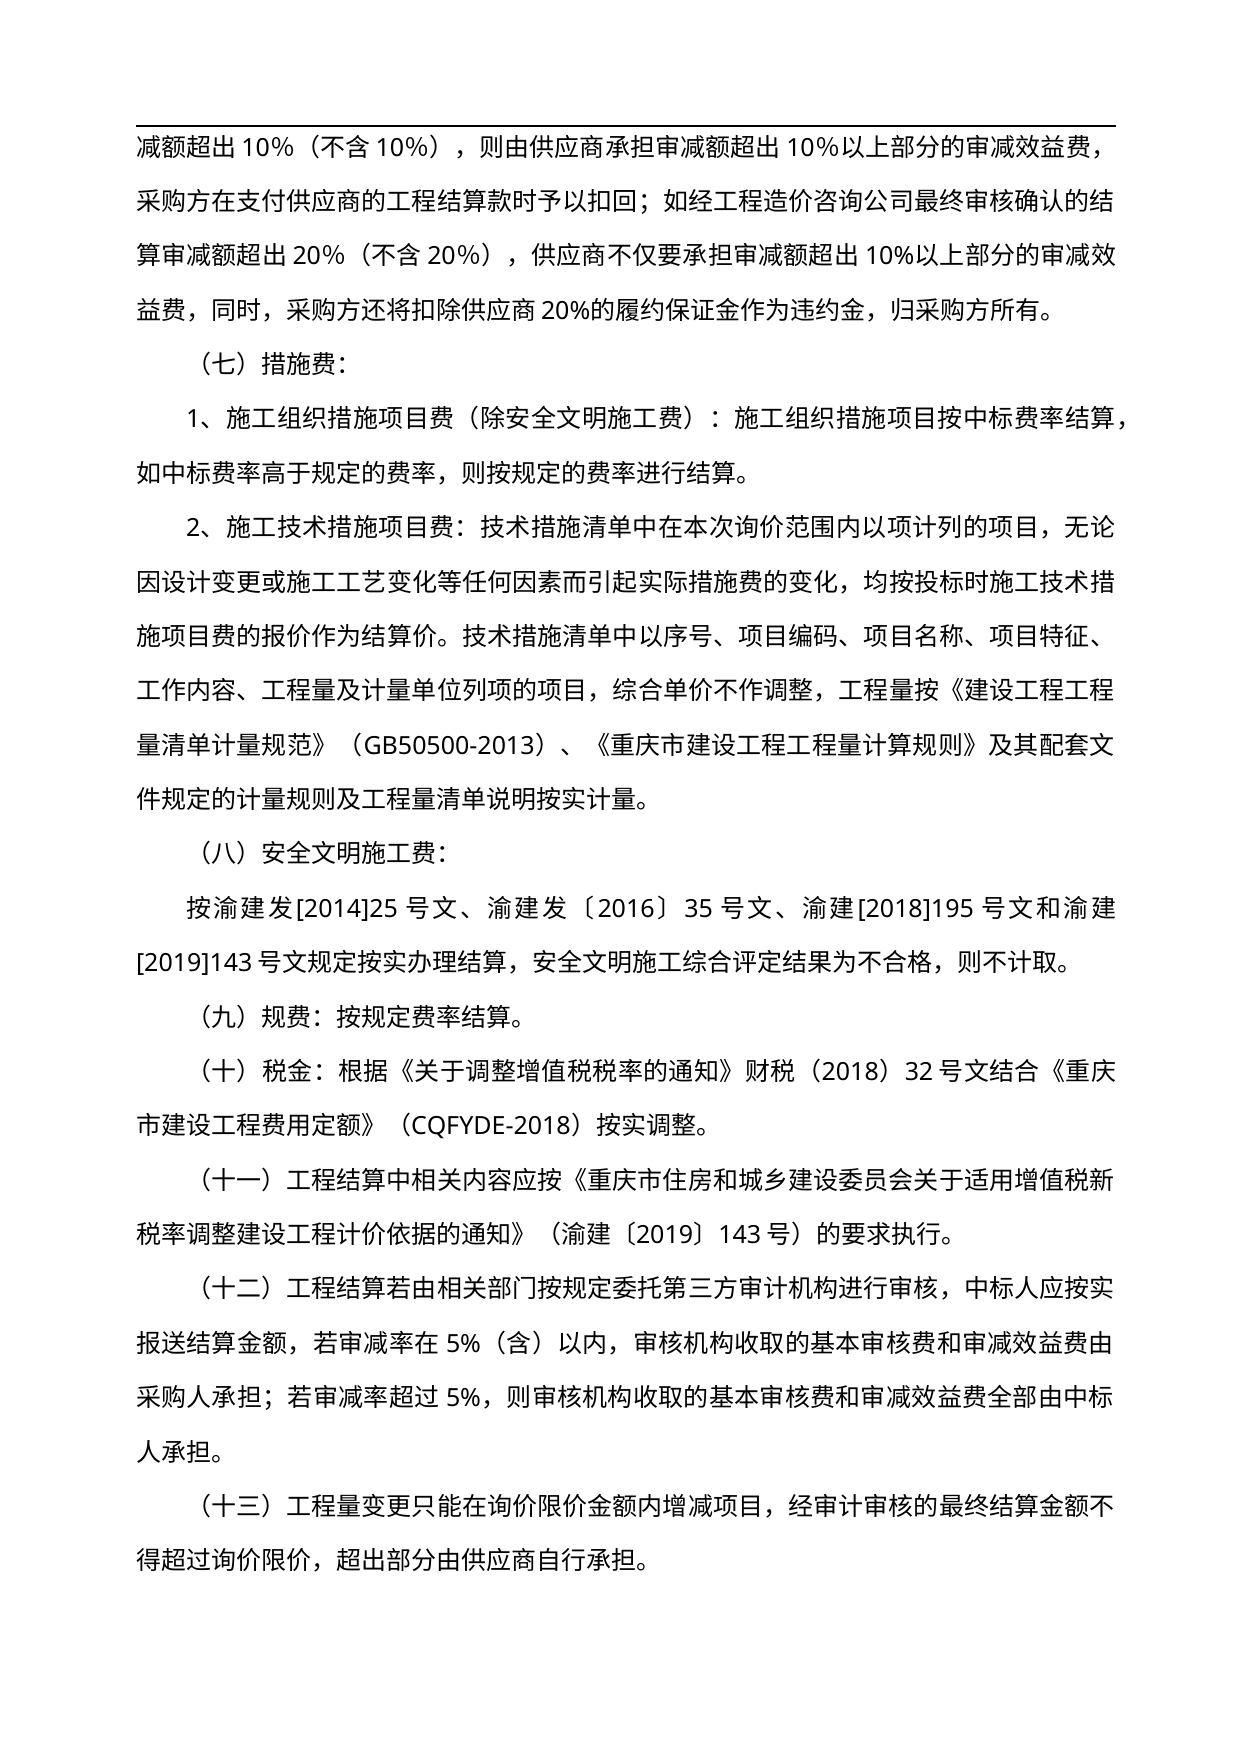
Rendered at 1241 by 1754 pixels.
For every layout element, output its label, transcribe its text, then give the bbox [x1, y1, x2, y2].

text （七）措施费： [136, 344, 1116, 381]
text （八）安全文明施工费： [136, 834, 1116, 870]
text （十一）工程结算中相关内容应按《重庆市住房和城乡建设委员会关于适用增值税新税率调整建设工程计价依据的通知》（渝建〔2019〕143号）的要求执行。 [136, 1160, 1116, 1251]
text 2、施工技术措施项目费：技术措施清单中在本次询价范围内以项计列的项目，无论因设计变更或施工工艺变化等任何因素而引起实际措施费的变化，均按投标时施工技术措施项目费的报价作为结算价。技术措施清单中以序号、项目编码、项目名称、项目特征、工作内容、工程量及计量单位列项的项目，综合单价不作调整，工程量按《建设工程工程量清单计量规范》（GB50500-2013）、《重庆市建设工程工程量计算规则》及其配套文件规定的计量规则及工程量清单说明按实计量。 [136, 508, 1116, 816]
text （九）规费：按规定费率结算。 [136, 997, 1116, 1033]
text （十二）工程结算若由相关部门按规定委托第三方审计机构进行审核，中标人应按实报送结算金额，若审减率在5%（含）以内，审核机构收取的基本审核费和审减效益费由采购人承担；若审减率超过5%，则审核机构收取的基本审核费和审减效益费全部由中标人承担。 [136, 1269, 1116, 1468]
text （十）税金：根据《关于调整增值税税率的通知》财税（2018）32号文结合《重庆市建设工程费用定额》（CQFYDE-2018）按实调整。 [136, 1051, 1116, 1142]
text 按渝建发[2014]25号文、渝建发〔2016〕35号文、渝建[2018]195号文和渝建[2019]143号文规定按实办理结算，安全文明施工综合评定结果为不合格，则不计取。 [136, 888, 1116, 979]
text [136, 127, 1116, 326]
text （十三）工程量变更只能在询价限价金额内增减项目，经审计审核的最终结算金额不得超过询价限价，超出部分由供应商自行承担。 [136, 1486, 1116, 1577]
text 1、施工组织措施项目费（除安全文明施工费）：施工组织措施项目按中标费率结算，如中标费率高于规定的费率，则按规定的费率进行结算。 [136, 399, 1116, 489]
